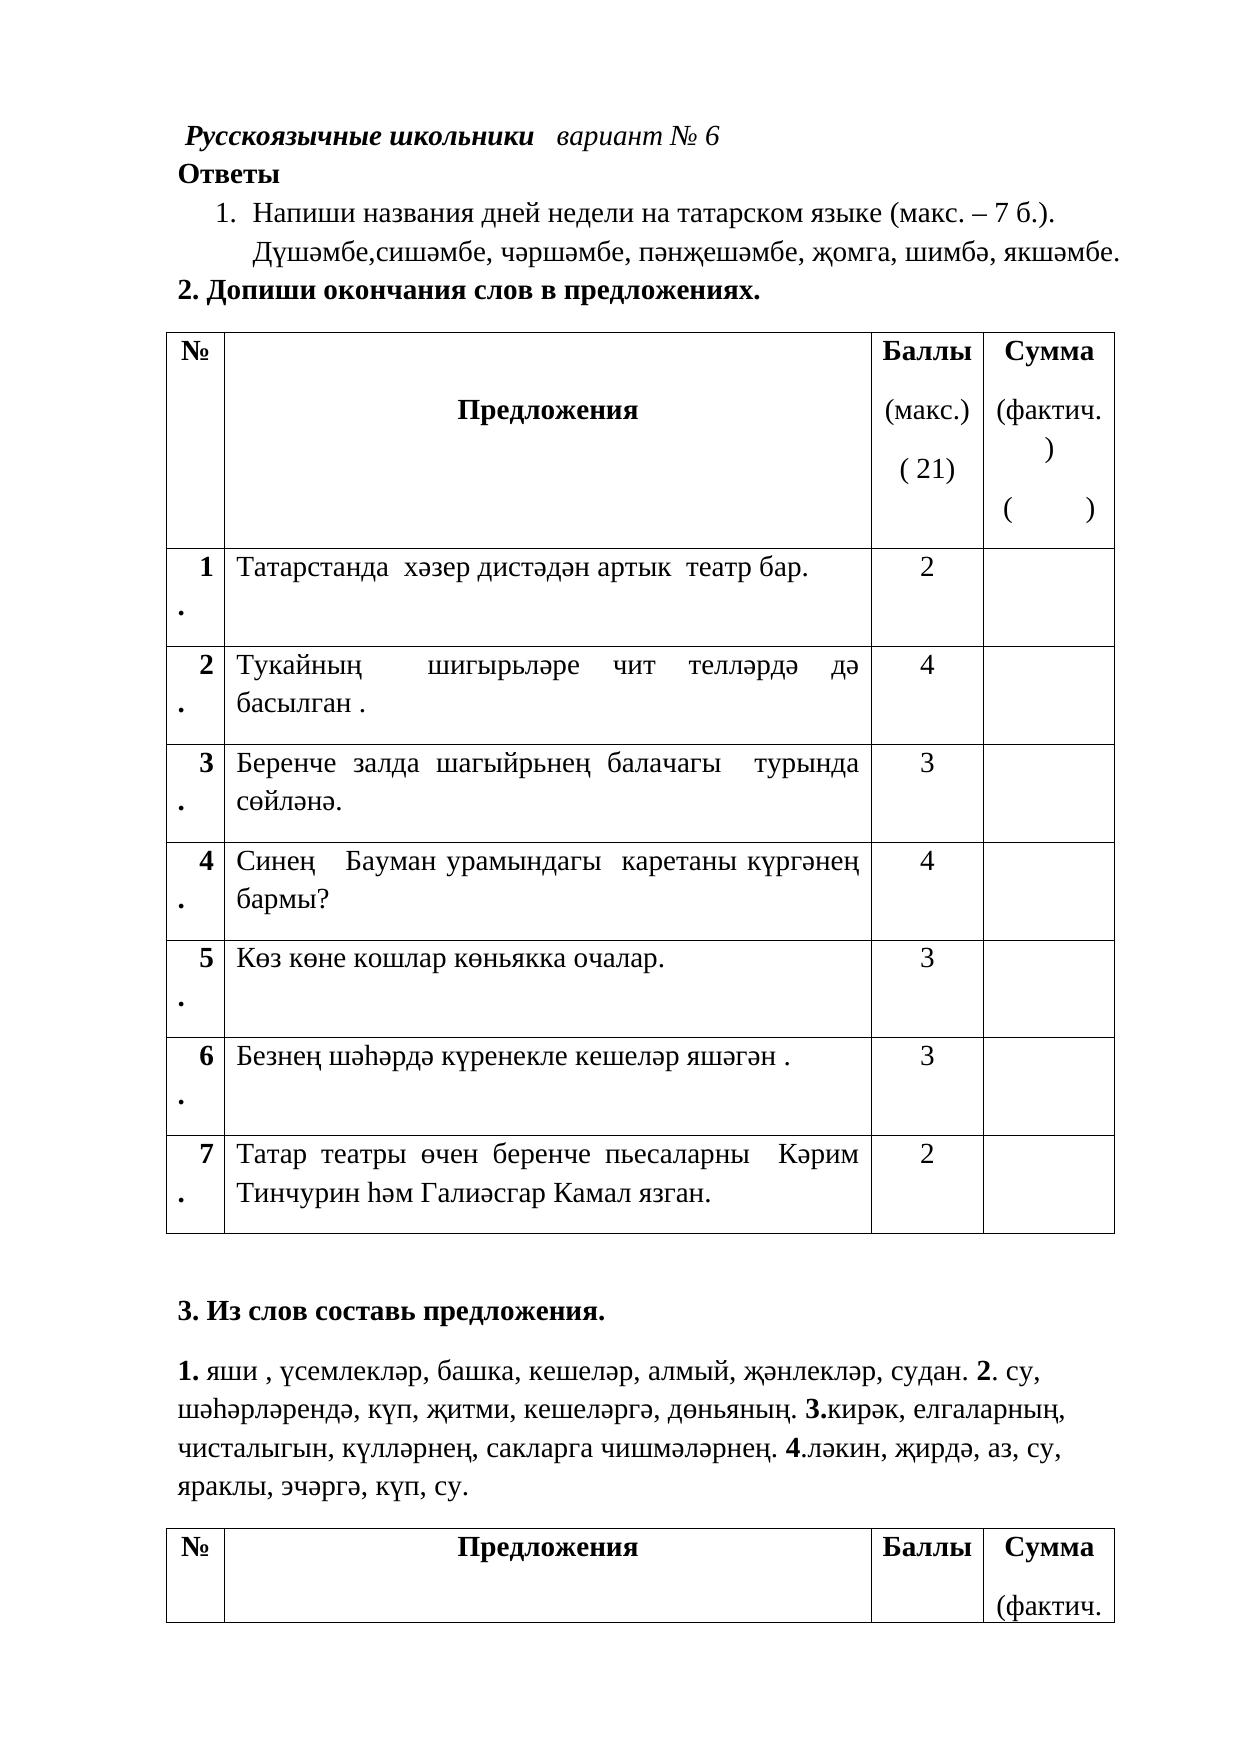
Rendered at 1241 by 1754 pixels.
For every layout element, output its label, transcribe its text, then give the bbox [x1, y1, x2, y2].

table_header № [167, 333, 224, 548]
table_header Сумма (фактич.) ( ) [984, 333, 1114, 548]
table_cell 5. [167, 941, 224, 1037]
table_header № [167, 1529, 224, 1622]
table_cell Тукайның шигырьләре чит телләрдә дә басылган . [225, 647, 871, 744]
table_cell 7. [167, 1136, 224, 1233]
table_cell [984, 745, 1114, 842]
text Ответы [177, 157, 1152, 190]
table_header Баллы (макс.) ( 21) [872, 333, 983, 548]
table_cell Татар театры өчен беренче пьесаларны Кәрим Тинчурин һәм Галиәсгар Камал язган. [225, 1136, 871, 1233]
text Дүшәмбе,сишәмбе, чәршәмбе, пәнҗешәмбе, җомга, шимбә, якшәмбе. [252, 234, 1152, 267]
table_cell Көз көне кошлар көньякка очалар. [225, 941, 871, 1037]
table_cell 3 [872, 745, 983, 842]
table_cell 6. [167, 1038, 224, 1135]
table_header Сумма (фактич.) ( ) [984, 1529, 1114, 1622]
text 2. Допиши окончания слов в предложениях. [177, 272, 1152, 306]
table_cell 2 [872, 1136, 983, 1233]
table_cell [984, 647, 1114, 744]
table_cell [984, 1038, 1114, 1135]
table_cell Синең Бауман урамындагы каретаны күргәнең бармы? [225, 843, 871, 939]
table_header Баллы (макс.) ( 8 ) [872, 1529, 983, 1622]
text 1. яши , үсемлекләр, башка, кешеләр, алмый, җәнлекләр, судан. 2. су, шәһәрләрендә, күп, җитми, кешеләргә, дөньяның. 3.кирәк, елгаларның, чисталыгын, күлләрнең, сакларга чишмәләрнең. 4.ләкин, җирдә, аз, су, яраклы, эчәргә, күп, су. [177, 1353, 1152, 1502]
table_cell 2 [872, 549, 983, 646]
table_cell 4. [167, 843, 224, 939]
table_header Предложения [225, 1529, 871, 1622]
table_cell 4 [872, 647, 983, 744]
table_cell [984, 843, 1114, 939]
table_header Предложения [225, 333, 871, 548]
table_cell 2. [167, 647, 224, 744]
text 3. Из слов составь предложения. [177, 1293, 1152, 1327]
table_cell [984, 1136, 1114, 1233]
table_cell 4 [872, 843, 983, 939]
list Напиши названия дней недели на татарском языке (макс. – 7 б.). [215, 195, 1152, 229]
table_cell Беренче залда шагыйрьнең балачагы турында сөйләнә. [225, 745, 871, 842]
table_cell 3 [872, 941, 983, 1037]
text Русскоязычные школьники вариант № 6 [177, 118, 1152, 152]
table_cell Татарстанда хәзер дистәдән артык театр бар. [225, 549, 871, 646]
table_cell 1. [167, 549, 224, 646]
table_cell [984, 549, 1114, 646]
table_cell 3 [872, 1038, 983, 1135]
table_cell [984, 941, 1114, 1037]
table_cell Безнең шәһәрдә күренекле кешеләр яшәгән . [225, 1038, 871, 1135]
table_cell 3. [167, 745, 224, 842]
